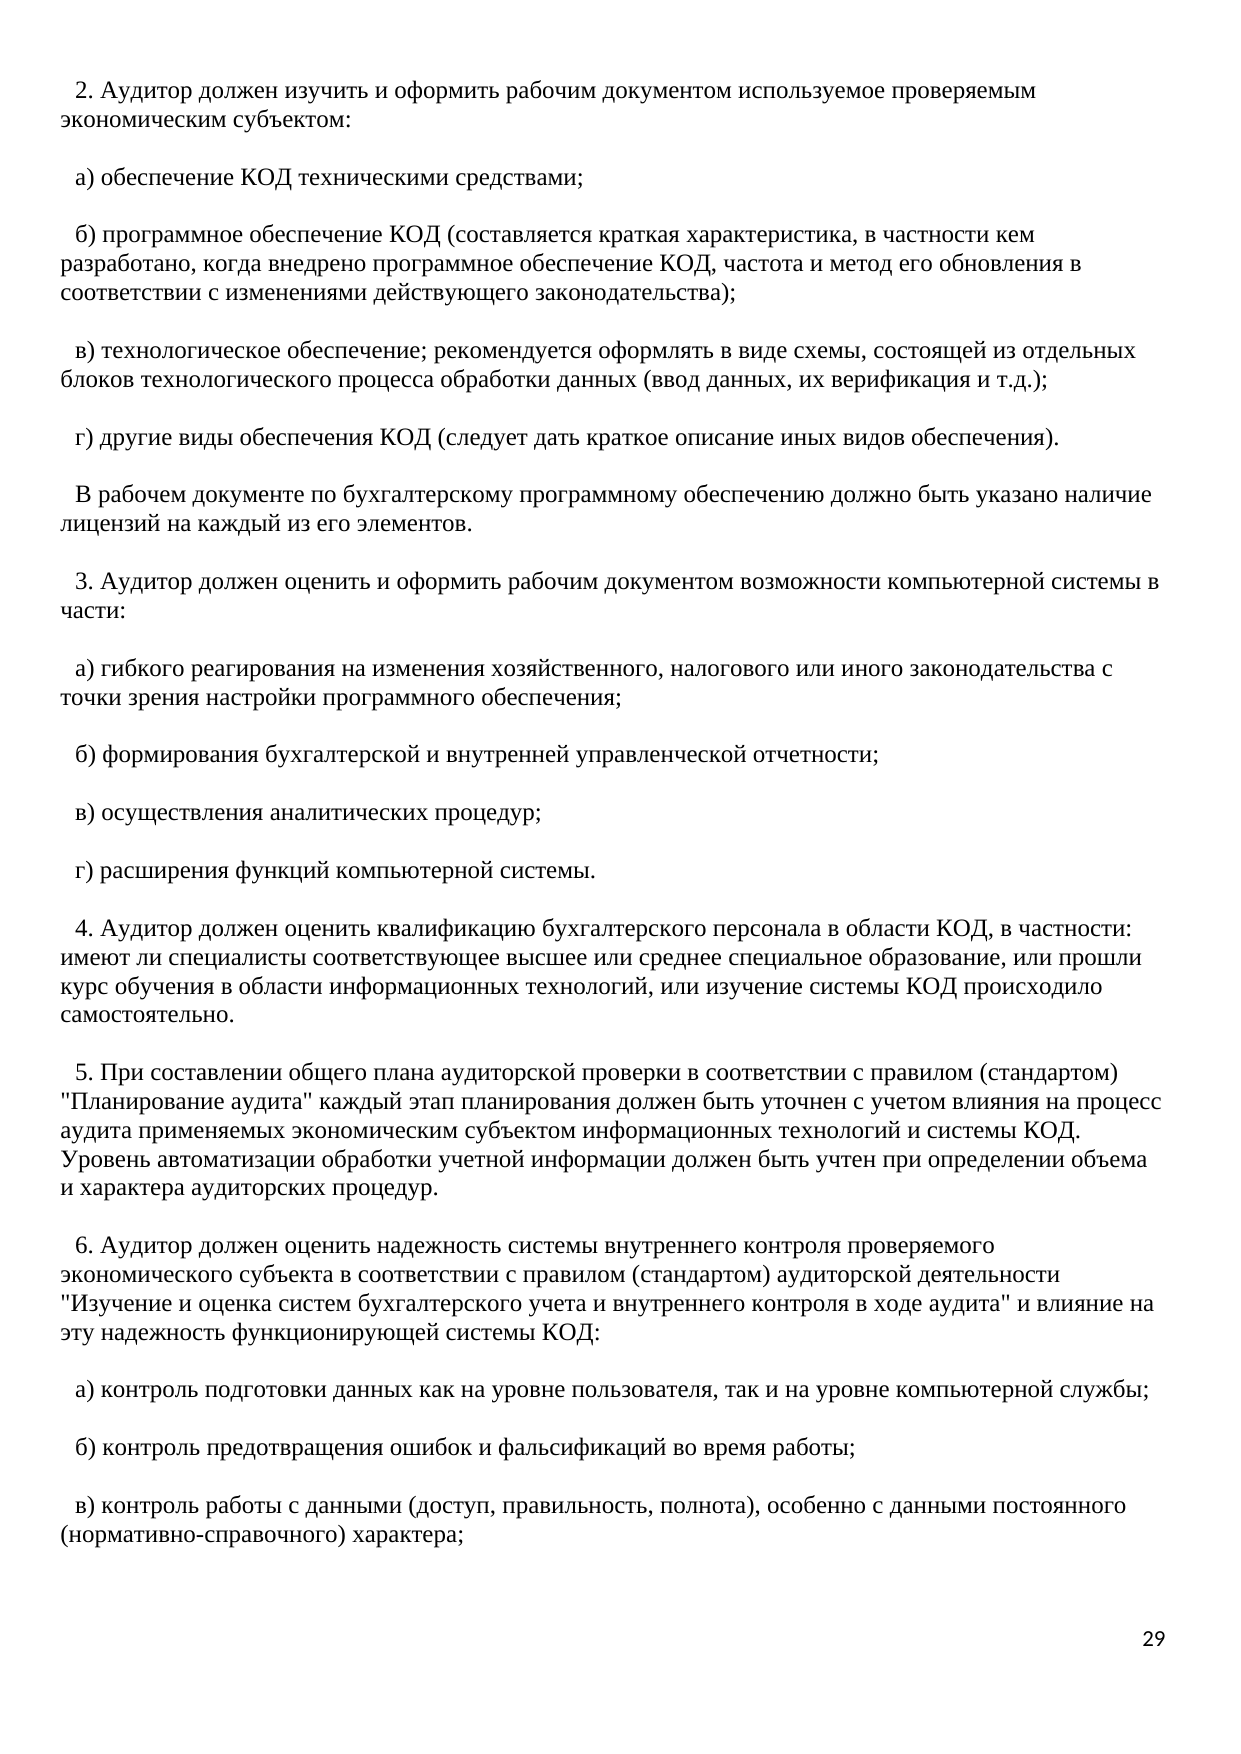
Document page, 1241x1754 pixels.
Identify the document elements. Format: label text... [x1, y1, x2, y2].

text а) обеспечение КОД техническими средствами; [60, 162, 1165, 190]
text 4. Аудитор должен оценить квалификацию бухгалтерского персонала в области КОД, в частности: имеют ли специалисты соответствующее высшее или среднее специальное образование, или прошли курс обучения в области информационных технологий, или изучение системы КОД происходило самостоятельно. [60, 913, 1165, 1028]
text а) контроль подготовки данных как на уровне пользователя, так и на уровне компьютерной службы; [60, 1374, 1165, 1403]
text 6. Аудитор должен оценить надежность системы внутреннего контроля проверяемого экономического субъекта в соответствии с правилом (стандартом) аудиторской деятельности "Изучение и оценка систем бухгалтерского учета и внутреннего контроля в ходе аудита" и влияние на эту надежность функционирующей системы КОД: [60, 1230, 1165, 1345]
text в) контроль работы с данными (доступ, правильность, полнота), особенно с данными постоянного (нормативно-справочного) характера; [60, 1490, 1165, 1548]
text а) гибкого реагирования на изменения хозяйственного, налогового или иного законодательства с точки зрения настройки программного обеспечения; [60, 653, 1165, 710]
text б) программное обеспечение КОД (составляется краткая характеристика, в частности кем разработано, когда внедрено программное обеспечение КОД, частота и метод его обновления в соответствии с изменениями действующего законодательства); [60, 219, 1165, 306]
text в) осуществления аналитических процедур; [60, 797, 1165, 826]
text г) другие виды обеспечения КОД (следует дать краткое описание иных видов обеспечения). [60, 422, 1165, 450]
text 2. Аудитор должен изучить и оформить рабочим документом используемое проверяемым экономическим субъектом: [60, 75, 1165, 132]
text в) технологическое обеспечение; рекомендуется оформлять в виде схемы, состоящей из отдельных блоков технологического процесса обработки данных (ввод данных, их верификация и т.д.); [60, 335, 1165, 392]
text 3. Аудитор должен оценить и оформить рабочим документом возможности компьютерной системы в части: [60, 566, 1165, 624]
text 5. При составлении общего плана аудиторской проверки в соответствии с правилом (стандартом) "Планирование аудита" каждый этап планирования должен быть уточнен с учетом влияния на процесс аудита применяемых экономическим субъектом информационных технологий и системы КОД. Уровень автоматизации обработки учетной информации должен быть учтен при определении объема и характера аудиторских процедур. [60, 1057, 1165, 1201]
text б) формирования бухгалтерской и внутренней управленческой отчетности; [60, 739, 1165, 768]
text В рабочем документе по бухгалтерскому программному обеспечению должно быть указано наличие лицензий на каждый из его элементов. [60, 479, 1165, 537]
text б) контроль предотвращения ошибок и фальсификаций во время работы; [60, 1432, 1165, 1461]
text г) расширения функций компьютерной системы. [60, 855, 1165, 884]
